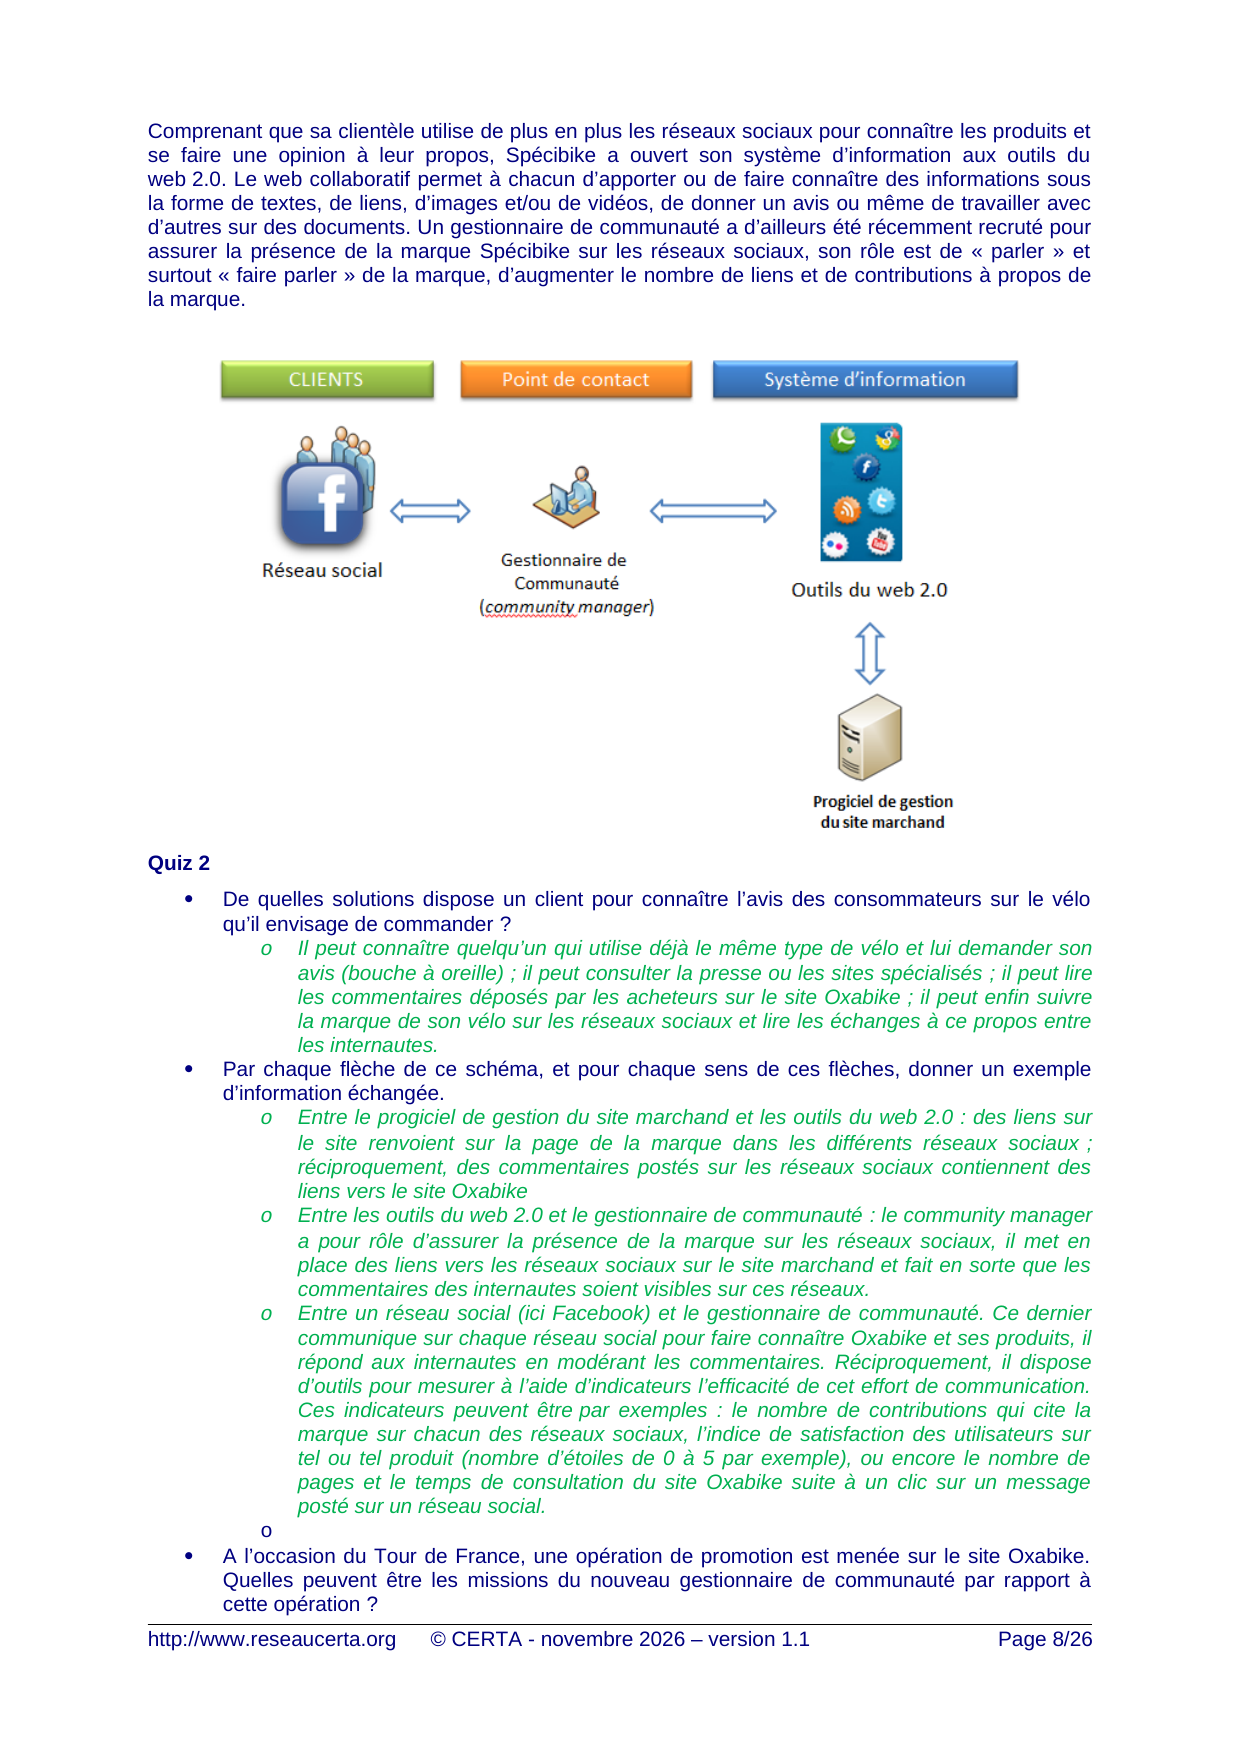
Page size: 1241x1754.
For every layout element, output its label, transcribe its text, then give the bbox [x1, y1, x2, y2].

list Par chaque flèche de ce schéma, et pour chaque sens de ces flèches, donner un exemple d’information échangée. [185, 1057, 1092, 1105]
list A l’occasion du Tour de France, une opération de promotion est menée sur le site Oxabike. Quelles peuvent être les missions du nouveau gestionnaire de communauté par rapport à cette opération ? [185, 1544, 1092, 1616]
list Entre les outils du web 2.0 et le gestionnaire de communauté : le community manager a pour rôle d’assurer la présence de la marque sur les réseaux sociaux, il met en place des liens vers les réseaux sociaux sur le site marchand et fait en sorte que les commentaires des internautes soient visibles sur ces réseaux. [260, 1203, 1092, 1300]
list Il peut connaître quelqu’un qui utilise déjà le même type de vélo et lui demander son avis (bouche à oreille) ; il peut consulter la presse ou les sites spécialisés ; il peut lire les commentaires déposés par les acheteurs sur le site Oxabike ; il peut enfin suivre la marque de son vélo sur les réseaux sociaux et lire les échanges à ce propos entre les internautes. [260, 935, 1092, 1057]
list De quelles solutions dispose un client pour connaître l’avis des consommateurs sur le vélo qu’il envisage de commander ? [185, 887, 1092, 935]
text Quiz 2 [148, 851, 1092, 875]
picture [218, 358, 1022, 839]
list Entre le progiciel de gestion du site marchand et les outils du web 2.0 : des liens sur le site renvoient sur la page de la marque dans les différents réseaux sociaux ; réciproquement, des commentaires postés sur les réseaux sociaux contiennent des liens vers le site Oxabike [260, 1105, 1092, 1203]
text Comprenant que sa clientèle utilise de plus en plus les réseaux sociaux pour connaître les produits et se faire une opinion à leur propos, Spécibike a ouvert son système d’information aux outils du web 2.0. Le web collaboratif permet à chacun d’apporter ou de faire connaître des informations sous la forme de textes, de liens, d’images et/ou de vidéos, de donner un avis ou même de travailler avec d’autres sur des documents. Un gestionnaire de communauté a d’ailleurs été récemment recruté pour assurer la présence de la marque Spécibike sur les réseaux sociaux, son rôle est de « parler » et surtout « faire parler » de la marque, d’augmenter le nombre de liens et de contributions à propos de la marque. [148, 119, 1092, 310]
list Entre un réseau social (ici Facebook) et le gestionnaire de communauté. Ce dernier communique sur chaque réseau social pour faire connaître Oxabike et ses produits, il répond aux internautes en modérant les commentaires. Réciproquement, il dispose d’outils pour mesurer à l’aide d’indicateurs l’efficacité de cet effort de communication. Ces indicateurs peuvent être par exemples : le nombre de contributions qui cite la marque sur chacun des réseaux sociaux, l’indice de satisfaction des utilisateurs sur tel ou tel produit (nombre d’étoiles de 0 à 5 par exemple), ou encore le nombre de pages et le temps de consultation du site Oxabike suite à un clic sur un message posté sur un réseau social. [260, 1300, 1092, 1518]
